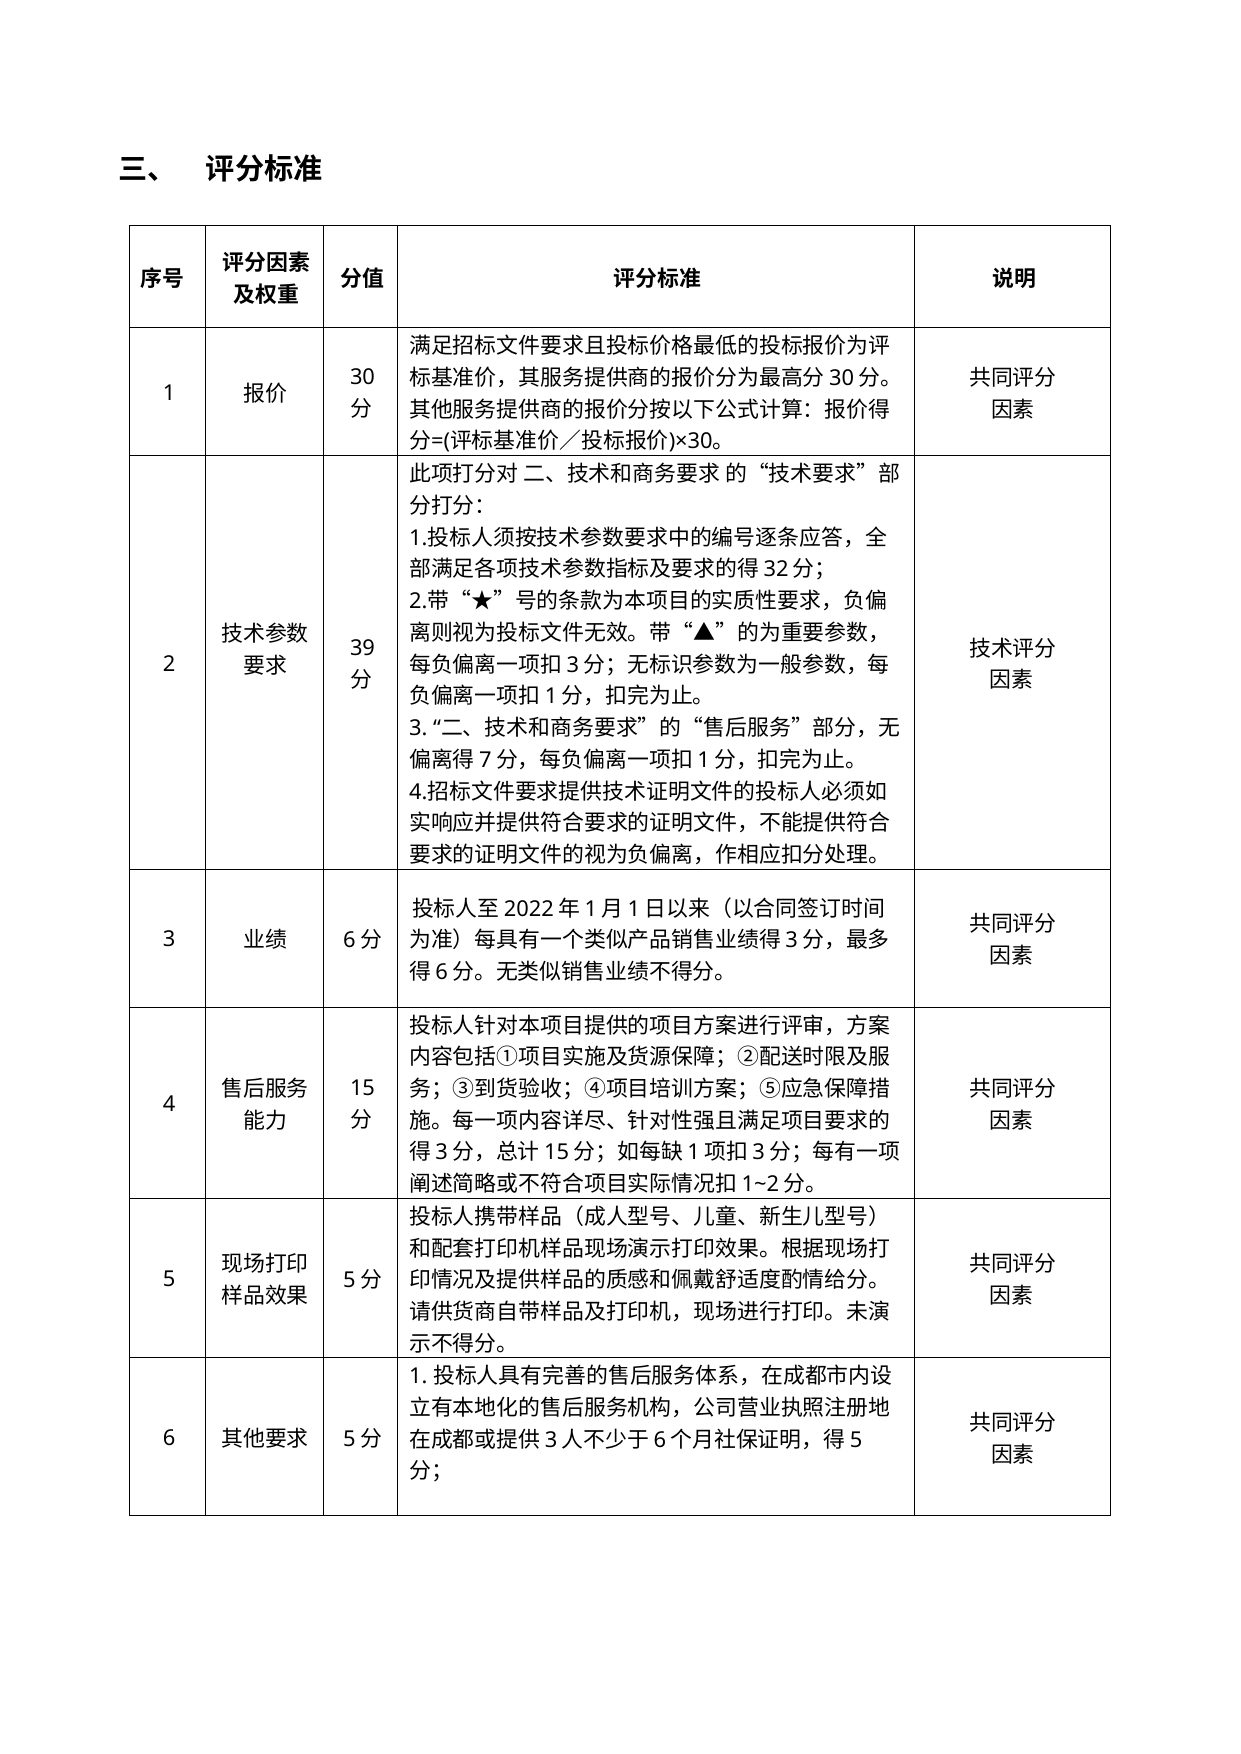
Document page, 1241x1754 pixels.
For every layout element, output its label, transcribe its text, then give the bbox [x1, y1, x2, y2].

table_cell 技术参数要求 [206, 456, 323, 869]
table_cell 投标人携带样品（成人型号、儿童、新生儿型号）和配套打印机样品现场演示打印效果。根据现场打印情况及提供样品的质感和佩戴舒适度酌情给分。请供货商自带样品及打印机，现场进行打印。未演示不得分。 [398, 1199, 914, 1357]
table_header 说明 [915, 226, 1110, 327]
table_header 评分标准 [398, 226, 914, 327]
table_cell 5分 [324, 1199, 397, 1357]
table_cell 1 [130, 328, 205, 455]
table_cell 共同评分 因素 [915, 1358, 1110, 1515]
table_cell 5 [130, 1199, 205, 1357]
table_cell 共同评分 因素 [915, 1008, 1110, 1198]
table_cell 5分 [324, 1358, 397, 1515]
table_cell 39分 [324, 456, 397, 869]
table_cell 其他要求 [206, 1358, 323, 1515]
table_cell 共同评分 因素 [915, 328, 1110, 455]
table_cell 6分 [324, 870, 397, 1007]
table_cell 报价 [206, 328, 323, 455]
table_cell 3 [130, 870, 205, 1007]
table_cell 此项打分对 二、技术和商务要求 的“技术要求”部分打分： 1.投标人须按技术参数要求中的编号逐条应答，全部满足各项技术参数指标及要求的得32分； 2.带“★”号的条款为本项目的实质性要求，负偏离则视为投标文件无效。带“▲”的为重要参数，每负偏离一项扣3分；无标识参数为一般参数，每负偏离一项扣1分，扣完为止。 3. “二、技术和商务要求”的“售后服务”部分，无偏离得7分，每负偏离一项扣1分，扣完为止。 4.招标文件要求提供技术证明文件的投标人必须如实响应并提供符合要求的证明文件，不能提供符合要求的证明文件的视为负偏离，作相应扣分处理。 [398, 456, 914, 869]
table_cell 业绩 [206, 870, 323, 1007]
list 评分标准 [118, 146, 1122, 188]
table_header 分值 [324, 226, 397, 327]
table_cell 共同评分 因素 [915, 870, 1110, 1007]
table_cell 投标人针对本项目提供的项目方案进行评审，方案内容包括①项目实施及货源保障；②配送时限及服务；③到货验收；④项目培训方案；⑤应急保障措施。每一项内容详尽、针对性强且满足项目要求的得3分，总计15分；如每缺1项扣3分；每有一项阐述简略或不符合项目实际情况扣1~2分。 [398, 1008, 914, 1198]
table_cell 6 [130, 1358, 205, 1515]
table_cell 现场打印样品效果 [206, 1199, 323, 1357]
table_cell 30分 [324, 328, 397, 455]
table_cell 共同评分 因素 [915, 1199, 1110, 1357]
table_cell 售后服务能力 [206, 1008, 323, 1198]
table_cell 投标人具有完善的售后服务体系，在成都市内设立有本地化的售后服务机构，公司营业执照注册地在成都或提供3人不少于6个月社保证明，得5分； [398, 1358, 914, 1515]
table_header 序号 [130, 226, 205, 327]
table_cell 2 [130, 456, 205, 869]
table_cell 满足招标文件要求且投标价格最低的投标报价为评标基准价，其服务提供商的报价分为最高分30分。其他服务提供商的报价分按以下公式计算：报价得分=(评标基准价／投标报价)×30。 [398, 328, 914, 455]
table_cell 4 [130, 1008, 205, 1198]
table_cell 15分 [324, 1008, 397, 1198]
table_cell 投标人至2022年1月1日以来（以合同签订时间为准）每具有一个类似产品销售业绩得3分，最多得6分。无类似销售业绩不得分。 [398, 870, 914, 1007]
table_cell 技术评分 因素 [915, 456, 1110, 869]
table_header 评分因素 及权重 [206, 226, 323, 327]
